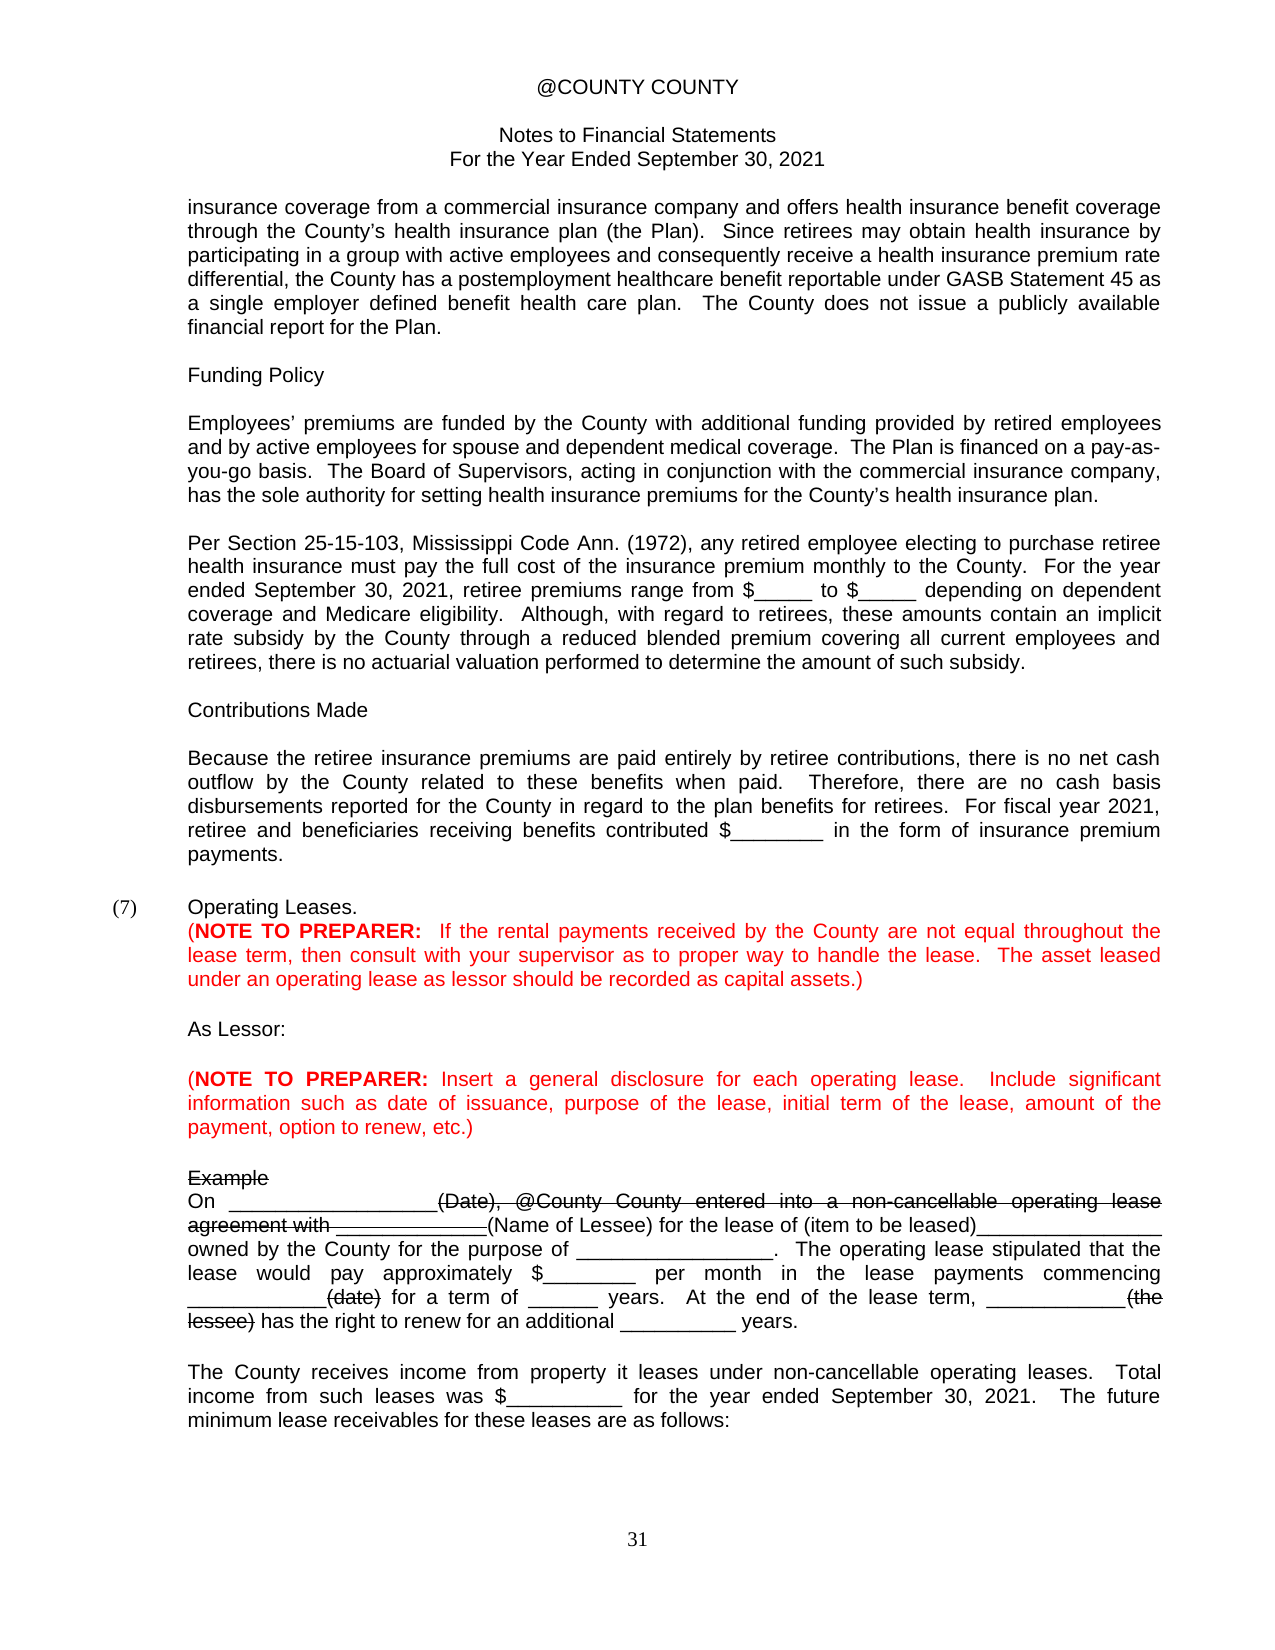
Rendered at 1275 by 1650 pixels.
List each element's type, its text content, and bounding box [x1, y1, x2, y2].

list Operating Leases. [112, 894, 1162, 919]
list On __________________(Date), @County County entered into a non-cancellable operating lease agreement with _____________(Name of Lessee) for the lease of (item to be leased)________________ owned by the County for the purpose of _________________. The operating lease stipulated that the lease would pay approximately $________ per month in the lease payments commencing ____________(date) for a term of ______ years. At the end of the lease term, ____________(the lessee) has the right to renew for an additional __________ years. [187, 1189, 1162, 1333]
list Example [187, 1165, 1162, 1189]
text Funding Policy [187, 363, 1162, 387]
list (NOTE TO PREPARER: Insert a general disclosure for each operating lease. Include significant information such as date of issuance, purpose of the lease, initial term of the lease, amount of the payment, option to renew, etc.) [187, 1067, 1162, 1139]
text Contributions Made [187, 698, 1162, 722]
text Employees’ premiums are funded by the County with additional funding provided by retired employees and by active employees for spouse and dependent medical coverage. The Plan is financed on a pay-as-you-go basis. The Board of Supervisors, acting in conjunction with the commercial insurance company, has the sole authority for setting health insurance premiums for the County’s health insurance plan. [187, 411, 1162, 506]
text Per Section 25-15-103, Mississippi Code Ann. (1972), any retired employee electing to purchase retiree health insurance must pay the full cost of the insurance premium monthly to the County. For the year ended September 30, 2021, retiree premiums range from $_____ to $_____ depending on dependent coverage and Medicare eligibility. Although, with regard to retirees, these amounts contain an implicit rate subsidy by the County through a reduced blended premium covering all current employees and retirees, there is no actuarial valuation performed to determine the amount of such subsidy. [187, 530, 1162, 674]
list The County receives income from property it leases under non-cancellable operating leases. Total income from such leases was $__________ for the year ended September 30, 2021. The future minimum lease receivables for these leases are as follows: [187, 1359, 1162, 1431]
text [187, 195, 1162, 339]
text Because the retiree insurance premiums are paid entirely by retiree contributions, there is no net cash outflow by the County related to these benefits when paid. Therefore, there are no cash basis disbursements reported for the County in regard to the plan benefits for retirees. For fiscal year 2021, retiree and beneficiaries receiving benefits contributed $________ in the form of insurance premium payments. [187, 746, 1162, 866]
list (NOTE TO PREPARER: If the rental payments received by the County are not equal throughout the lease term, then consult with your supervisor as to proper way to handle the lease. The asset leased under an operating lease as lessor should be recorded as capital assets.) [187, 919, 1162, 991]
list As Lessor: [187, 1017, 1162, 1041]
